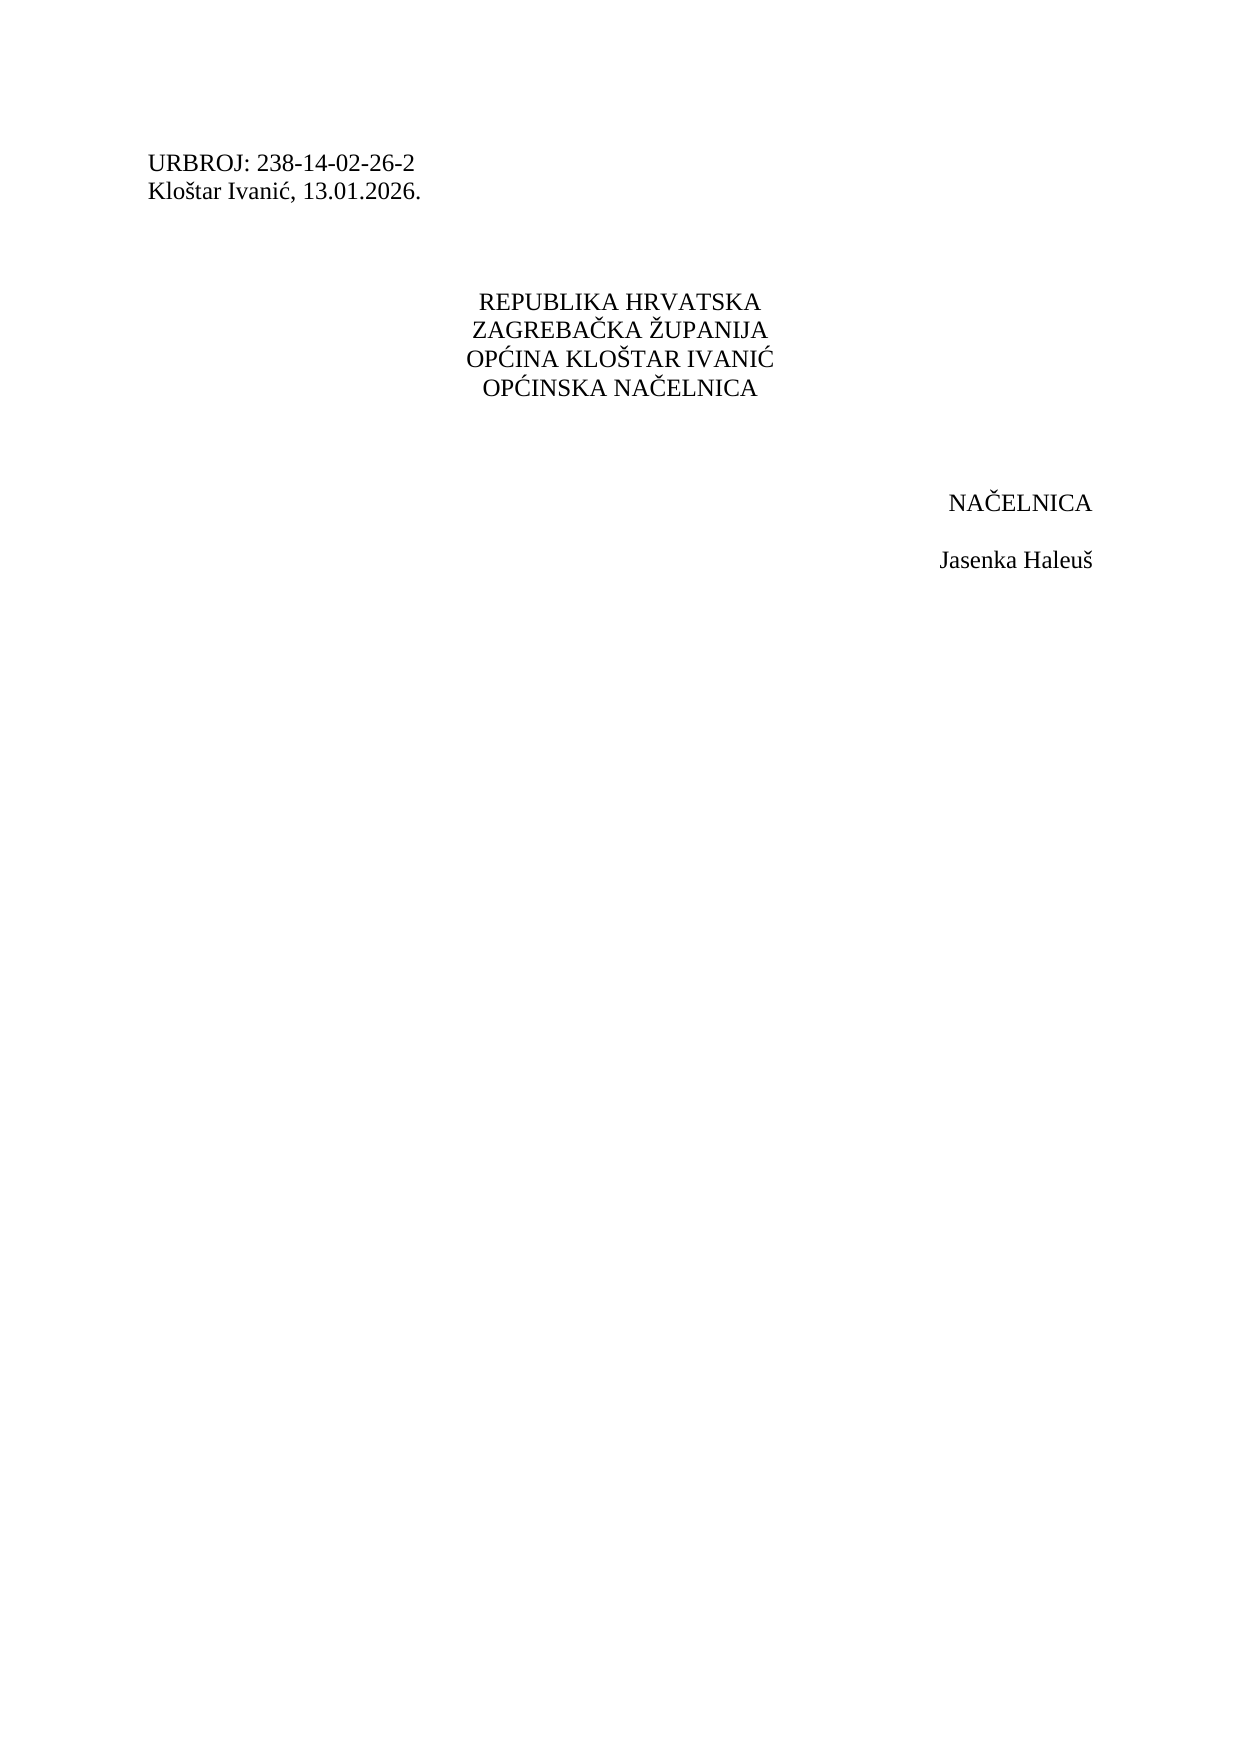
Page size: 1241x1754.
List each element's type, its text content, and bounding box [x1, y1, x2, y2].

text Jasenka Haleuš [738, 545, 1093, 574]
text OPĆINA KLOŠTAR IVANIĆ [148, 344, 1093, 373]
text URBROJ: 238-14-02-26-2 [148, 148, 1093, 176]
text Kloštar Ivanić, 13.01.2026. [148, 176, 1093, 205]
text REPUBLIKA HRVATSKA [148, 287, 1093, 315]
text ZAGREBAČKA ŽUPANIJA [148, 315, 1093, 344]
text NAČELNICA [811, 488, 1093, 517]
text OPĆINSKA NAČELNICA [148, 373, 1093, 402]
